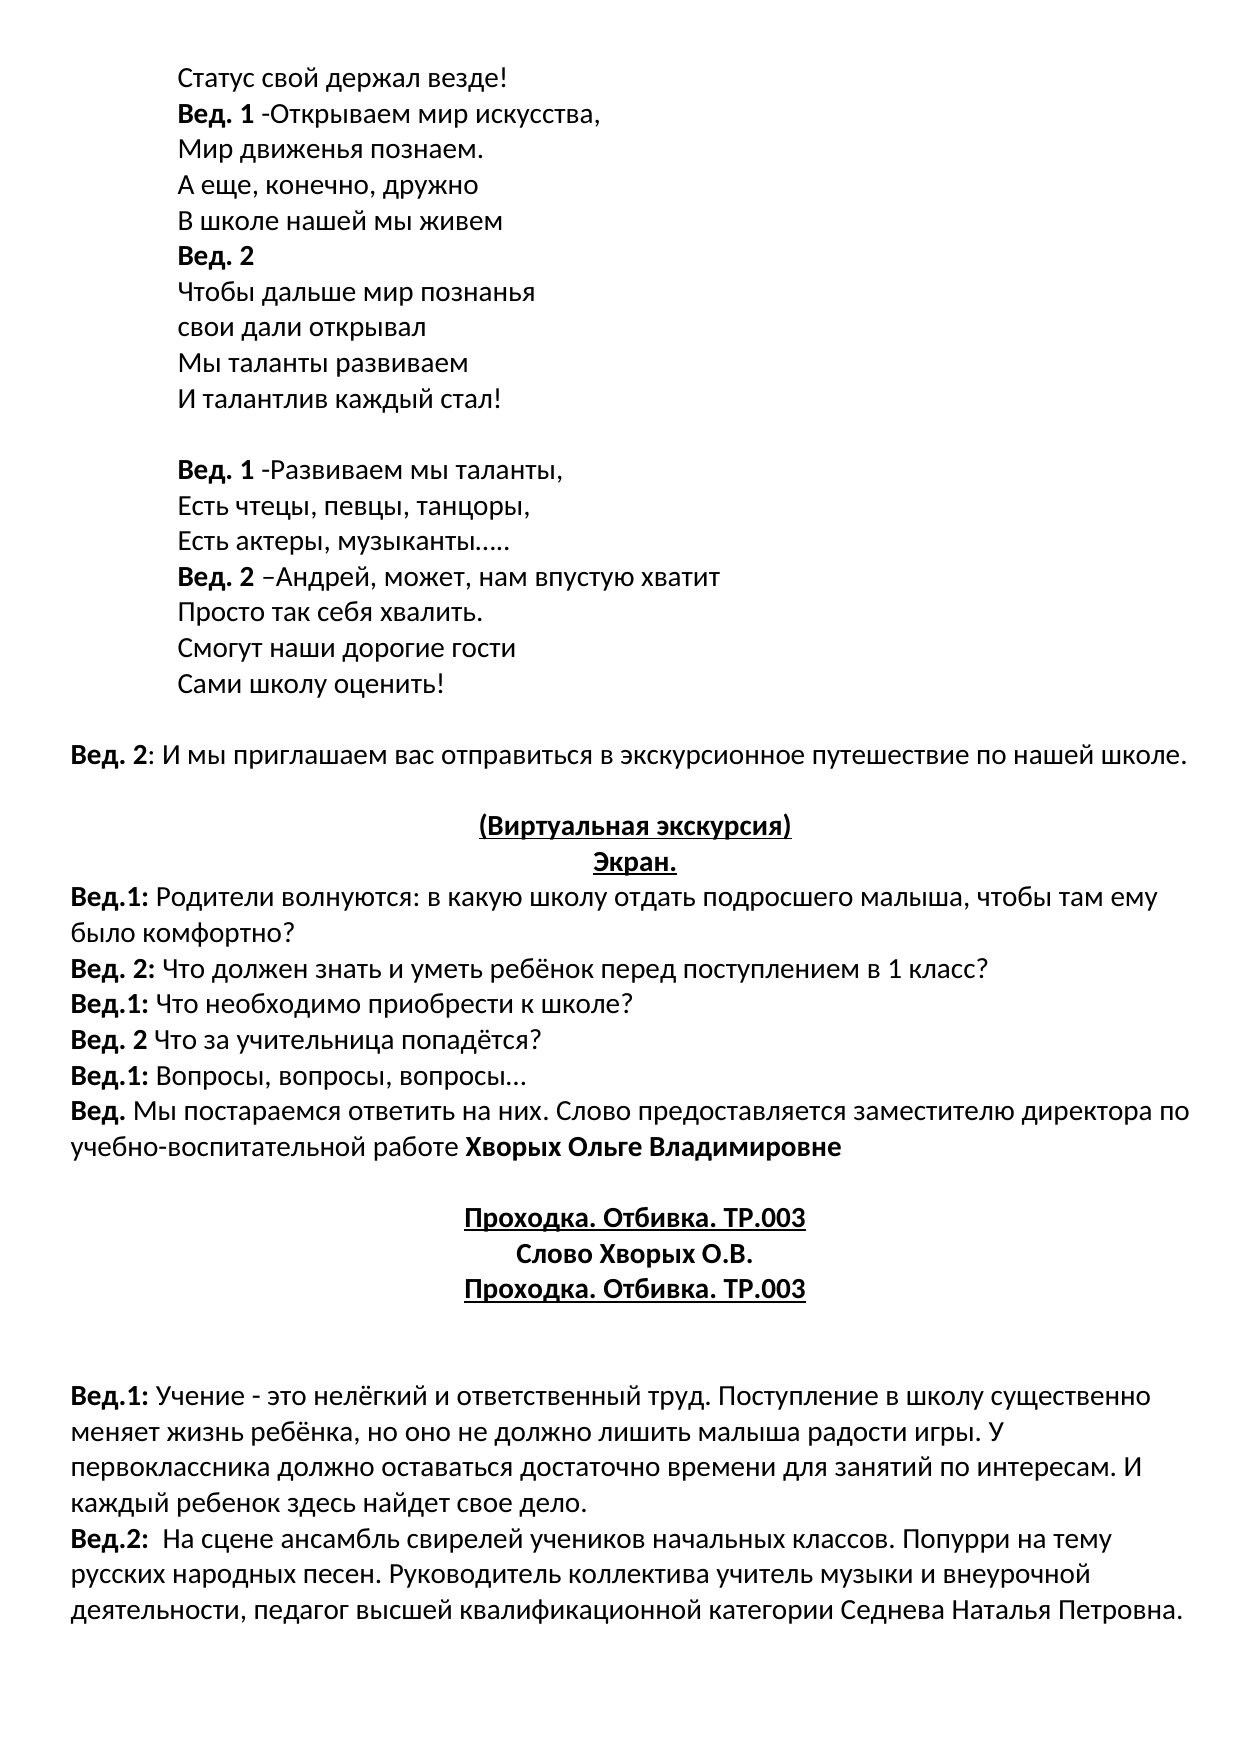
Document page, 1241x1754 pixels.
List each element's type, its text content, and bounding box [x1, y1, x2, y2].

text Есть актеры, музыканты….. [177, 522, 1152, 558]
text Просто так себя хвалить. [177, 593, 1152, 629]
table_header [59, 700, 1211, 1662]
text Мир движенья познаем. [177, 130, 1152, 166]
text Сами школу оценить! [177, 665, 1152, 700]
text Вед. 2 [177, 237, 1152, 273]
text Вед. 2 –Андрей, может, нам впустую хватит [177, 558, 1152, 593]
text Вед. 1 -Открываем мир искусства, [177, 95, 1152, 130]
text В школе нашей мы живем [177, 202, 1152, 237]
text Вед. 1 -Развиваем мы таланты, [177, 451, 1152, 487]
text Статус свой держал везде! [177, 59, 1152, 95]
text Чтобы дальше мир познанья [177, 273, 1152, 308]
text Мы таланты развиваем [177, 344, 1152, 380]
text Смогут наши дорогие гости [177, 629, 1152, 665]
text А еще, конечно, дружно [177, 166, 1152, 202]
text Есть чтецы, певцы, танцоры, [177, 487, 1152, 522]
text свои дали открывал [177, 308, 1152, 344]
text И талантлив каждый стал! [177, 380, 1152, 415]
